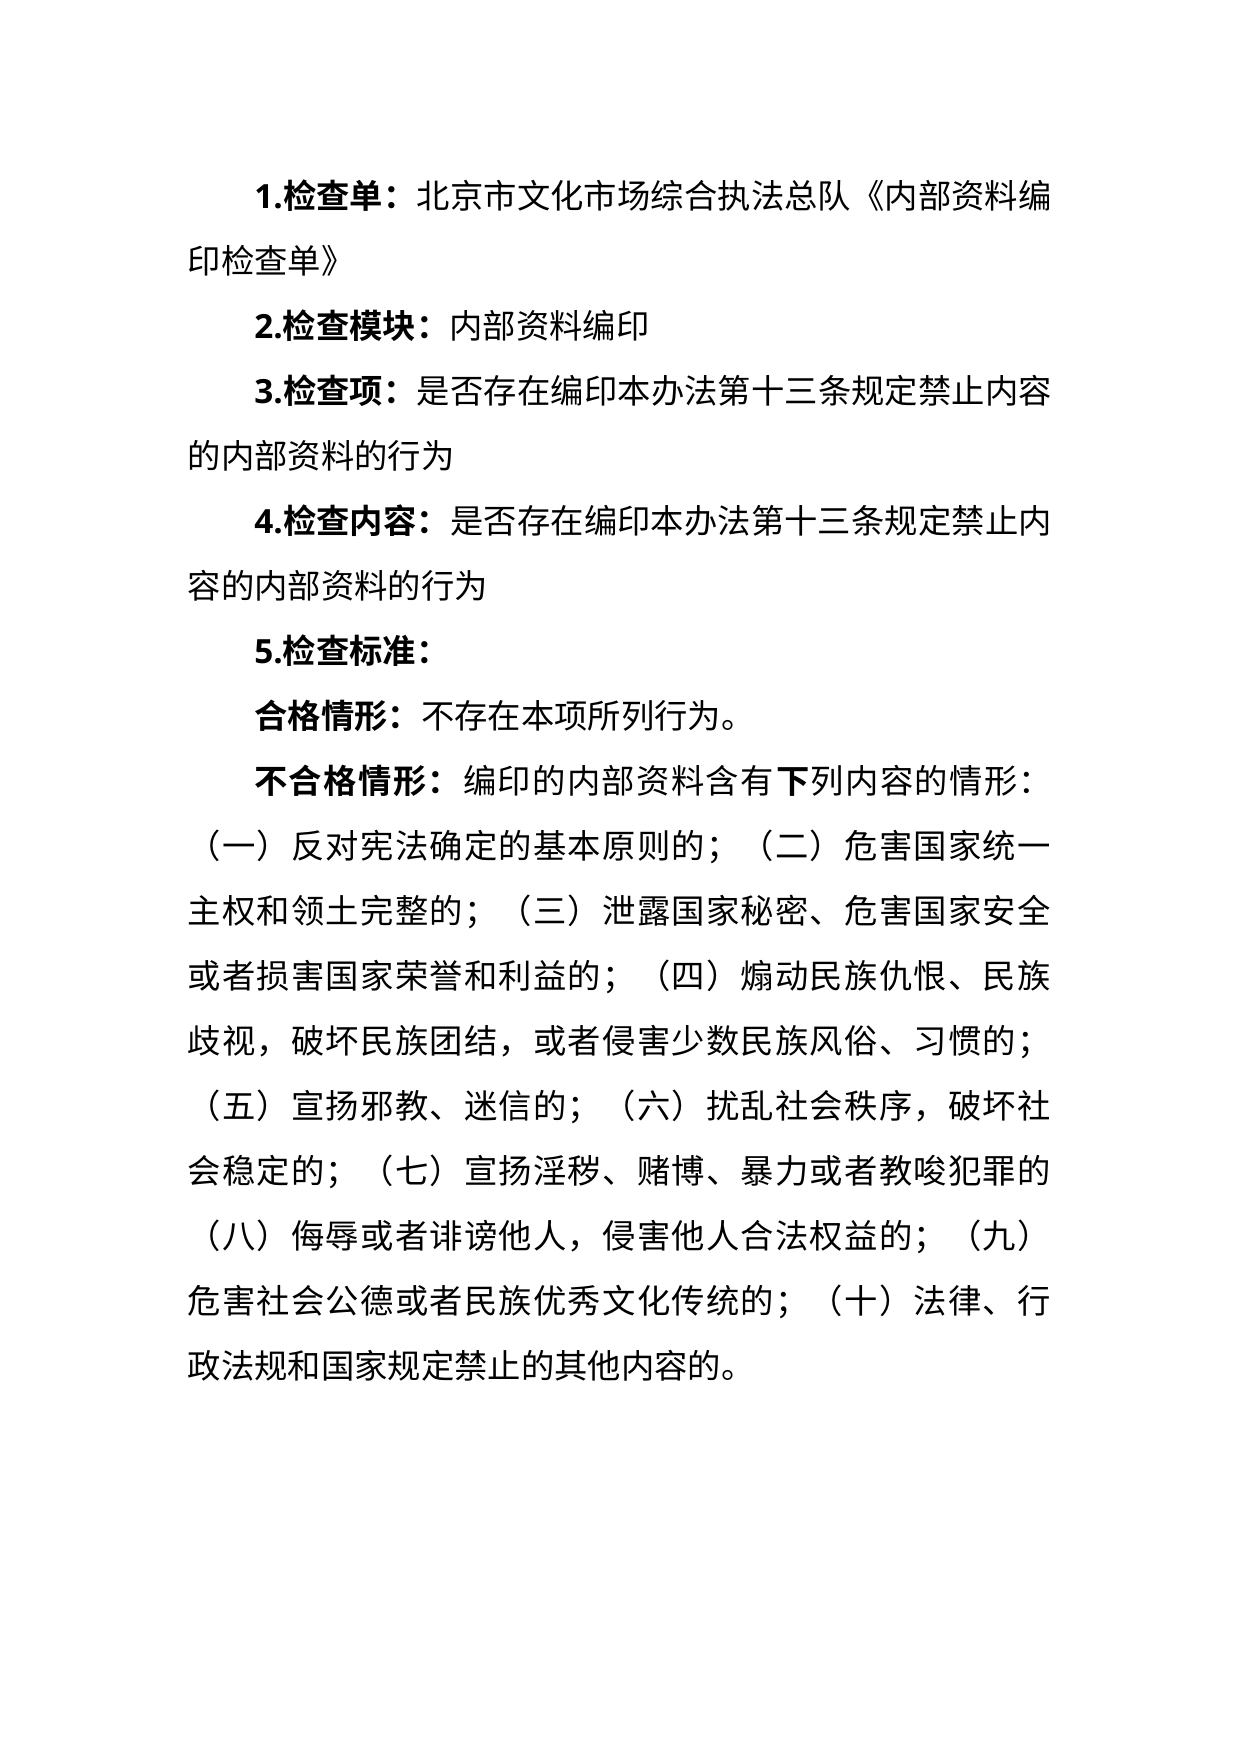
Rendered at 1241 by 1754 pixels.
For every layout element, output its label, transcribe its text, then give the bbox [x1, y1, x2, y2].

text 不合格情形：编印的内部资料含有下列内容的情形：（一）反对宪法确定的基本原则的；（二）危害国家统一、主权和领土完整的；（三）泄露国家秘密、危害国家安全或者损害国家荣誉和利益的；（四）煽动民族仇恨、民族歧视，破坏民族团结，或者侵害少数民族风俗、习惯的；（五）宣扬邪教、迷信的；（六）扰乱社会秩序，破坏社会稳定的；（七）宣扬淫秽、赌博、暴力或者教唆犯罪的；（八）侮辱或者诽谤他人，侵害他人合法权益的；（九）危害社会公德或者民族优秀文化传统的；（十）法律、行政法规和国家规定禁止的其他内容的。 [187, 747, 1053, 1397]
text 1.检查单：北京市文化市场综合执法总队《内部资料编印检查单》 [187, 162, 1053, 292]
text 合格情形：不存在本项所列行为。 [187, 682, 1053, 747]
text 5.检查标准： [187, 617, 1053, 682]
text 2.检查模块：内部资料编印 [187, 292, 1053, 357]
text 4.检查内容：是否存在编印本办法第十三条规定禁止内容的内部资料的行为 [187, 487, 1053, 617]
text 3.检查项：是否存在编印本办法第十三条规定禁止内容的内部资料的行为 [187, 357, 1053, 487]
